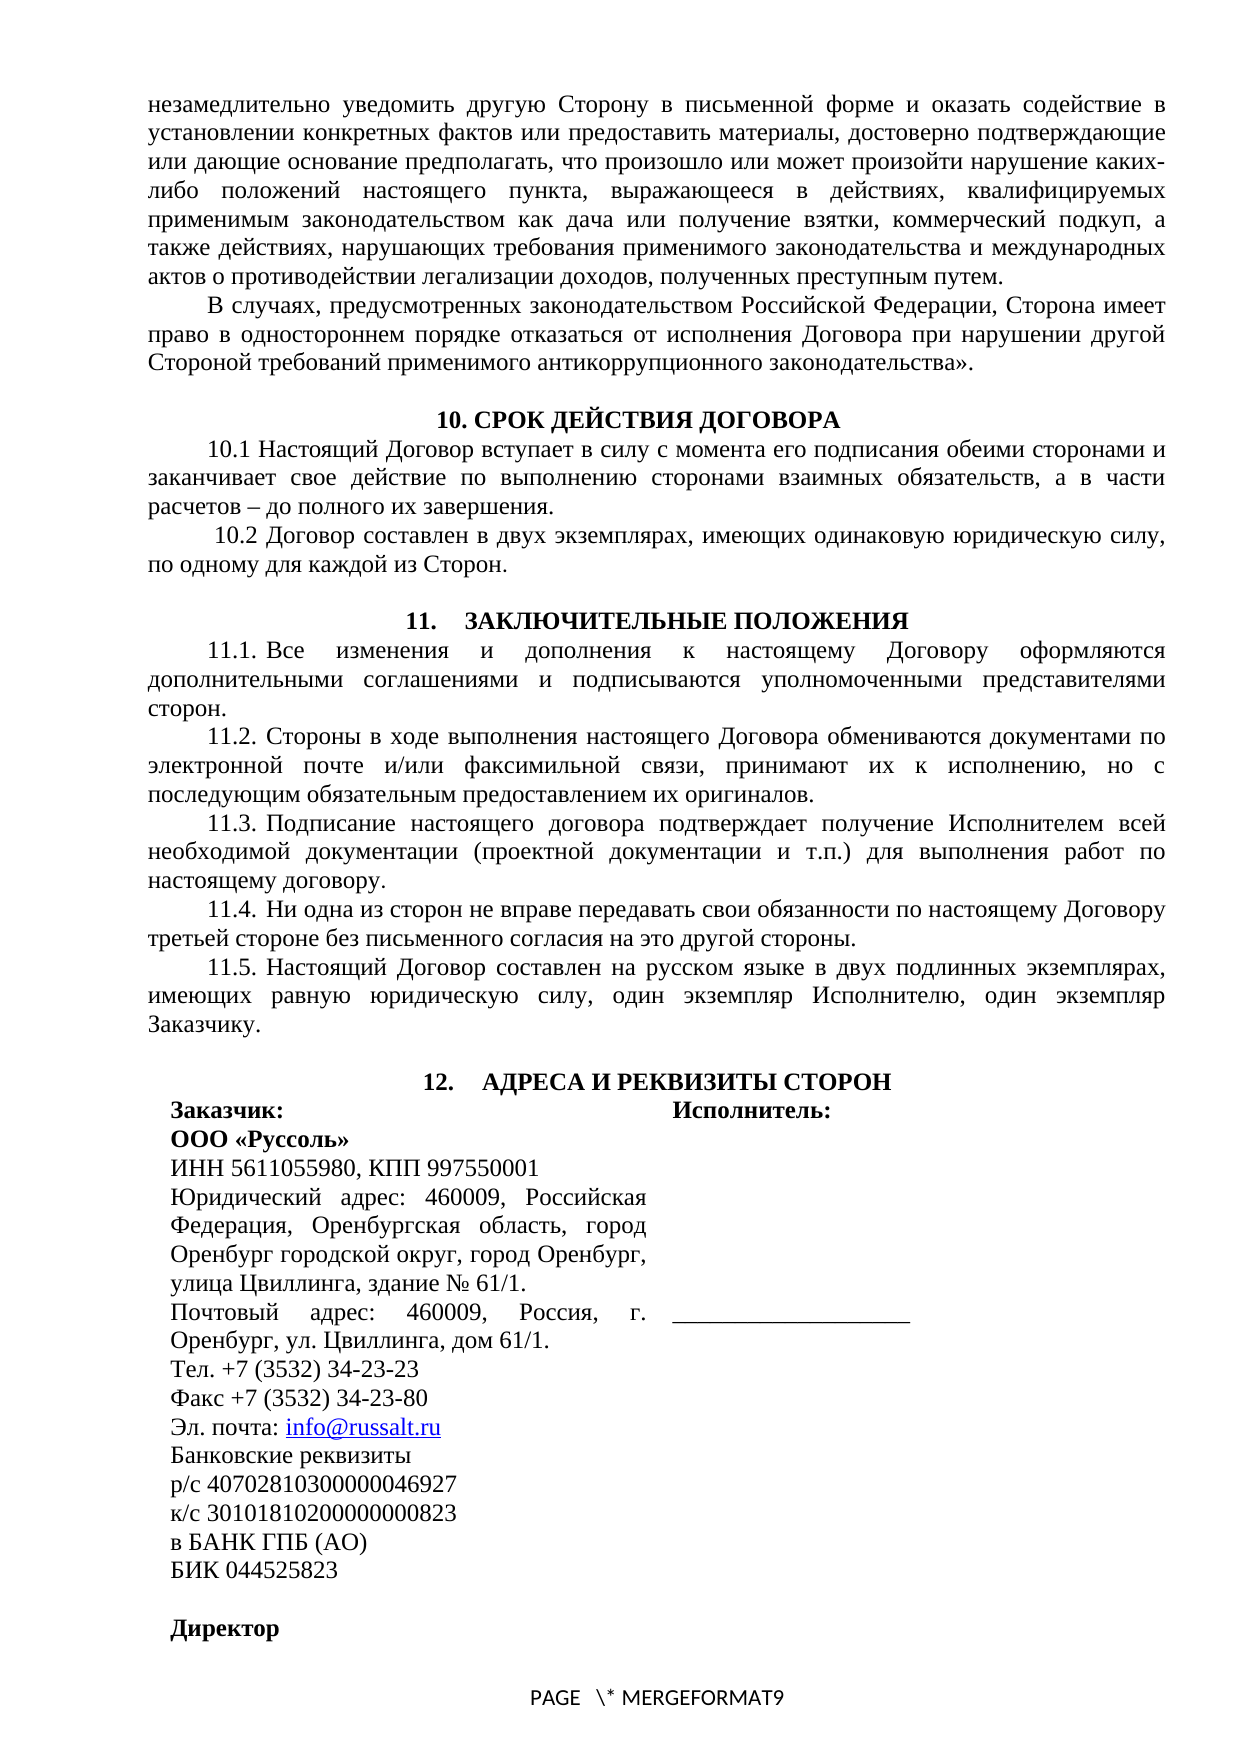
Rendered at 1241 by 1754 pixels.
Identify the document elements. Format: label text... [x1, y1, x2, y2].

list ЗАКЛЮЧИТЕЛЬНЫЕ ПОЛОЖЕНИЯ [148, 606, 1167, 635]
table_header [661, 1096, 1178, 1671]
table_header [159, 1096, 661, 1671]
text 11.2. Стороны в ходе выполнения настоящего Договора обмениваются документами по электронной почте и/или факсимильной связи, принимают их к исполнению, но с последующим обязательным предоставлением их оригиналов. [148, 721, 1167, 808]
text 11.4. Ни одна из сторон не вправе передавать свои обязанности по настоящему Договору третьей стороне без письменного согласия на это другой стороны. [148, 894, 1167, 952]
text 10.1 Настоящий Договор вступает в силу с момента его подписания обеими сторонами и заканчивает свое действие по выполнению сторонами взаимных обязательств, а в части расчетов – до полного их завершения. [148, 434, 1167, 520]
list В случаях, предусмотренных законодательством Российской Федерации, Сторона имеет право в одностороннем порядке отказаться от исполнения Договора при нарушении другой Стороной требований применимого антикоррупционного законодательства». [148, 290, 1167, 376]
text 11.5. Настоящий Договор составлен на русском языке в двух подлинных экземплярах, имеющих равную юридическую силу, один экземпляр Исполнителю, один экземпляр Заказчику. [148, 952, 1167, 1038]
list АДРЕСА И РЕКВИЗИТЫ СТОРОН [148, 1067, 1167, 1096]
text 11.3. Подписание настоящего договора подтверждает получение Исполнителем всей необходимой документации (проектной документации и т.п.) для выполнения работ по настоящему договору. [148, 808, 1167, 894]
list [148, 89, 1167, 290]
text 11.1. Все изменения и дополнения к настоящему Договору оформляются дополнительными соглашениями и подписываются уполномоченными представителями сторон. [148, 635, 1167, 721]
text 10.2 Договор составлен в двух экземплярах, имеющих одинаковую юридическую силу, по одному для каждой из Сторон. [148, 520, 1167, 578]
list СРОК ДЕЙСТВИЯ ДОГОВОРА [110, 405, 1167, 434]
